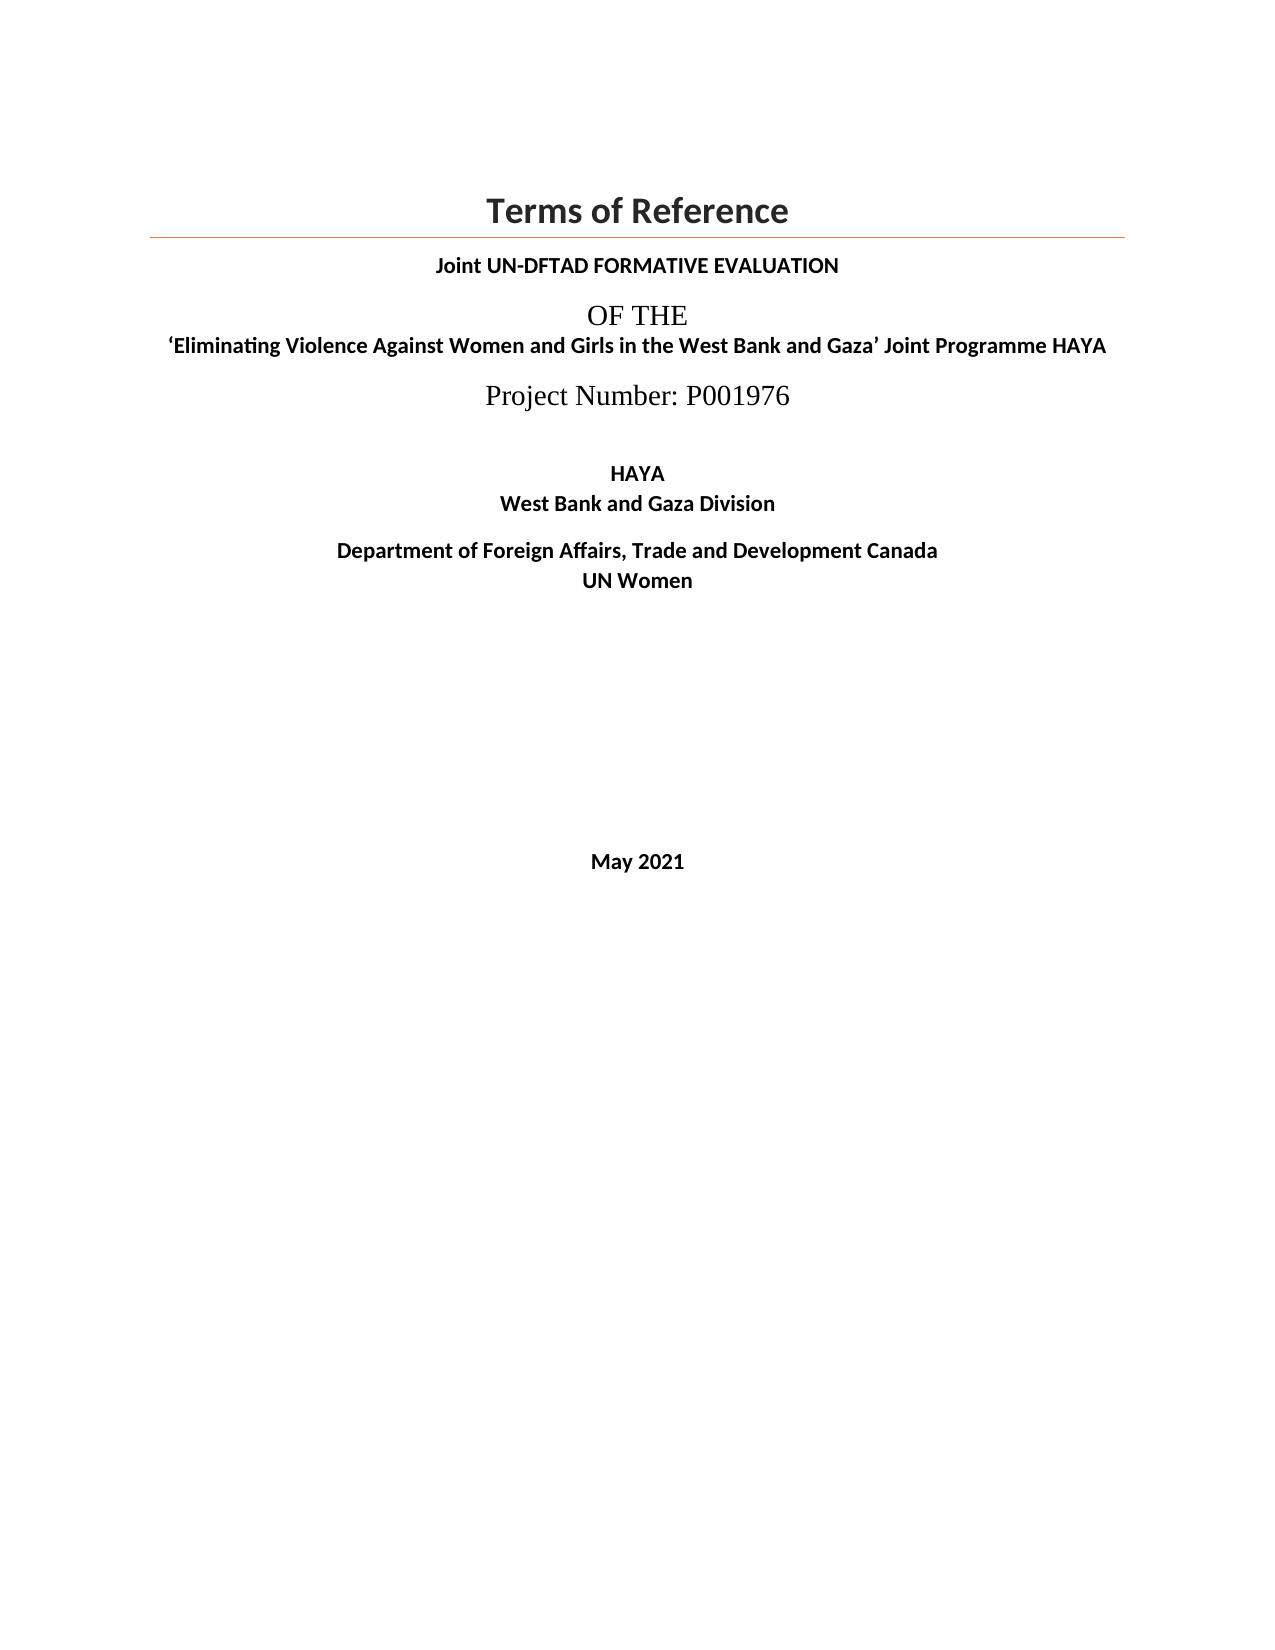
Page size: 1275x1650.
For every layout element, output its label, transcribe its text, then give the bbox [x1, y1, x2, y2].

text ‘Eliminating Violence Against Women and Girls in the West Bank and Gaza’ Joint Programme HAYA [150, 331, 1125, 359]
text May 2021 [150, 847, 1125, 875]
subtitle OF THE [150, 298, 1125, 331]
text Joint UN-DFTAD FORMATIVE EVALUATION [150, 251, 1125, 279]
text Department of Foreign Affairs, Trade and Development Canada UN Women [150, 536, 1125, 594]
subtitle Terms of Reference [150, 187, 1125, 237]
subtitle Project Number: P001976 [150, 378, 1125, 412]
text HAYA West Bank and Gaza Division [150, 459, 1125, 517]
